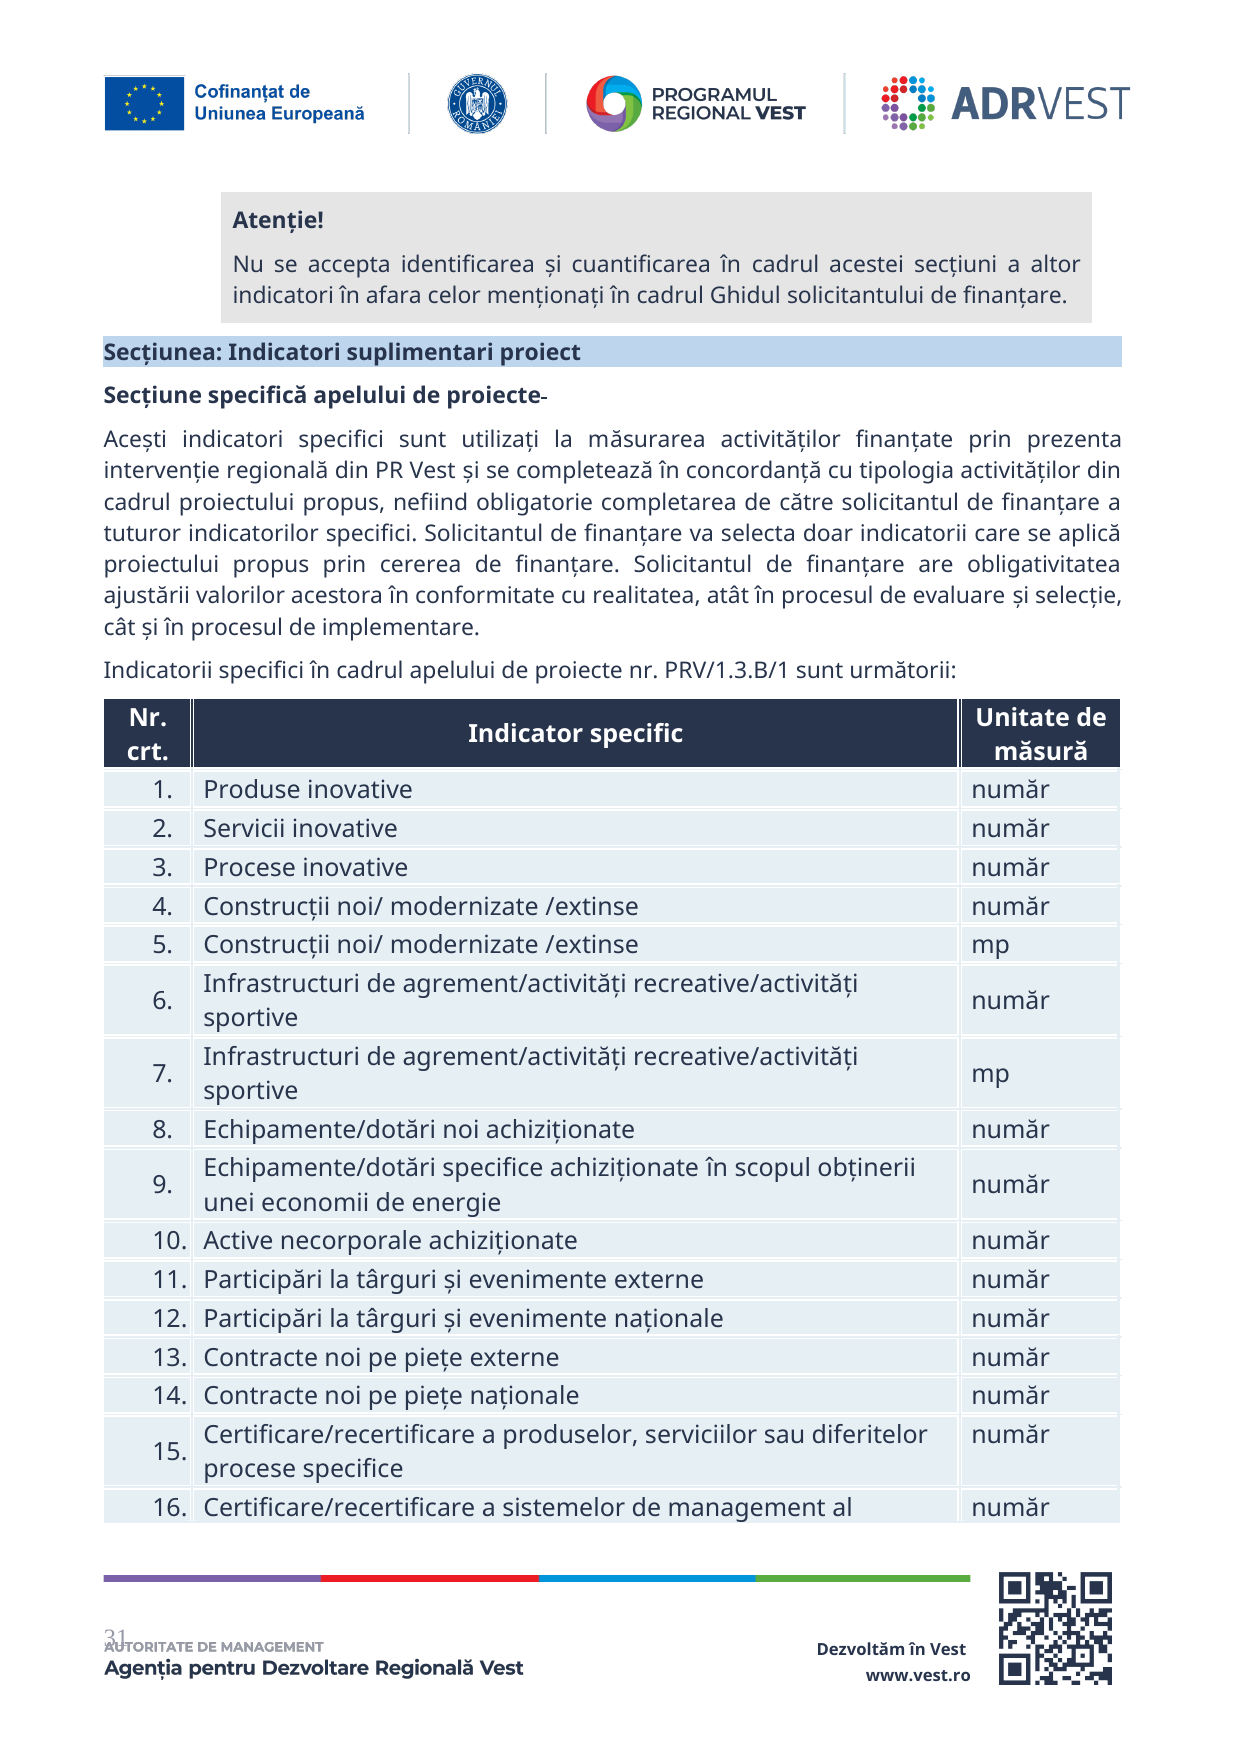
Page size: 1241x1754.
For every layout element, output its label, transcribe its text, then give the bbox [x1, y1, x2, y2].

table_cell Participări la târguri și evenimente naționale [194, 1301, 957, 1334]
picture [990, 1563, 1121, 1694]
table_cell număr [960, 1335, 1122, 1373]
table_cell mp [960, 1034, 1122, 1107]
table_cell Servicii inovative [194, 811, 957, 845]
text Indicatorii specifici în cadrul apelului de proiecte nr. PRV/1.3.B/1 sunt următorii: [103, 654, 1122, 686]
table_cell Infrastructuri de agrement/activități recreative/activități sportive [194, 966, 957, 1034]
table_cell [104, 966, 190, 1034]
table_cell [104, 1150, 190, 1218]
table_cell număr [960, 961, 1122, 1034]
table_cell număr [960, 1218, 1122, 1257]
table_cell [104, 1223, 190, 1257]
table_cell [104, 1339, 190, 1373]
table_cell [104, 927, 190, 961]
table_cell număr [960, 845, 1122, 883]
table_header Nr. crt. [104, 699, 190, 767]
table_cell [104, 850, 190, 883]
table_cell număr [960, 1257, 1122, 1296]
table_cell Echipamente/dotări specifice achiziționate în scopul obținerii unei economii de energie [194, 1150, 957, 1218]
picture [103, 73, 1131, 134]
table_cell Echipamente/dotări noi achiziționate [194, 1111, 957, 1145]
table_cell [104, 888, 190, 922]
table_cell [104, 1039, 190, 1107]
table_cell [104, 1262, 190, 1296]
table_cell [104, 1301, 190, 1334]
table_cell Construcții noi/ modernizate /extinse [194, 927, 957, 961]
text Secţiunea: Indicatori suplimentari proiect [103, 336, 1122, 367]
table_cell număr [960, 1373, 1122, 1412]
table_cell Active necorporale achiziționate [194, 1223, 957, 1257]
table_cell Contracte noi pe piețe naționale [194, 1378, 957, 1412]
table_cell mp [960, 922, 1122, 961]
text Acești indicatori specifici sunt utilizați la măsurarea activităților finanțate prin prezenta intervenție regională din PR Vest și se completează în concordanță cu tipologia activităților din cadrul proiectului propus, nefiind obligatorie completarea de către solicitantul de finanțare a tuturor indicatorilor specifici. Solicitantul de finanțare va selecta doar indicatorii care se aplică proiectului propus prin cererea de finanțare. Solicitantul de finanțare are obligativitatea ajustării valorilor acestora în conformitate cu realitatea, atât în procesul de evaluare și selecție, cât și în procesul de implementare. [103, 423, 1122, 642]
table_header Atenție! Nu se accepta identificarea și cuantificarea în cadrul acestei secțiuni a altor indicatori în afara celor menționați în cadrul Ghidul solicitantului de finanțare. [221, 192, 1092, 323]
table_cell Construcții noi/ modernizate /extinse [194, 888, 957, 922]
table_cell Produse inovative [194, 772, 957, 806]
table_cell Certificare/recertificare a sistemelor de management al calității, mediului, sănătății, etc [192, 1485, 960, 1523]
table_cell [104, 1417, 190, 1485]
table_cell Procese inovative [194, 850, 957, 883]
table_cell Infrastructuri de agrement/activități recreative/activități sportive [194, 1039, 957, 1107]
table_cell număr [960, 767, 1122, 806]
table_cell număr [960, 1145, 1122, 1218]
table_cell număr [960, 1107, 1122, 1145]
table_cell număr [960, 884, 1122, 922]
table_cell Certificare/recertificare a produselor, serviciilor sau diferitelor procese specifice [194, 1417, 957, 1485]
table_cell număr [960, 1412, 1122, 1485]
table_cell Participări la târguri și evenimente externe [194, 1262, 957, 1296]
text Secţiune specifică apelului de proiecte [103, 379, 1122, 411]
table_header Unitate de măsură [962, 699, 1120, 767]
table_header Indicator specific [194, 699, 957, 767]
table_cell [104, 811, 190, 845]
table_cell [104, 1111, 190, 1145]
table_cell Contracte noi pe piețe externe [194, 1339, 957, 1373]
table_cell număr [960, 1296, 1122, 1334]
table_cell [104, 1378, 190, 1412]
table_cell număr [960, 1485, 1122, 1523]
table_cell număr [960, 806, 1122, 845]
table_cell [104, 1485, 192, 1523]
table_cell [104, 772, 190, 806]
